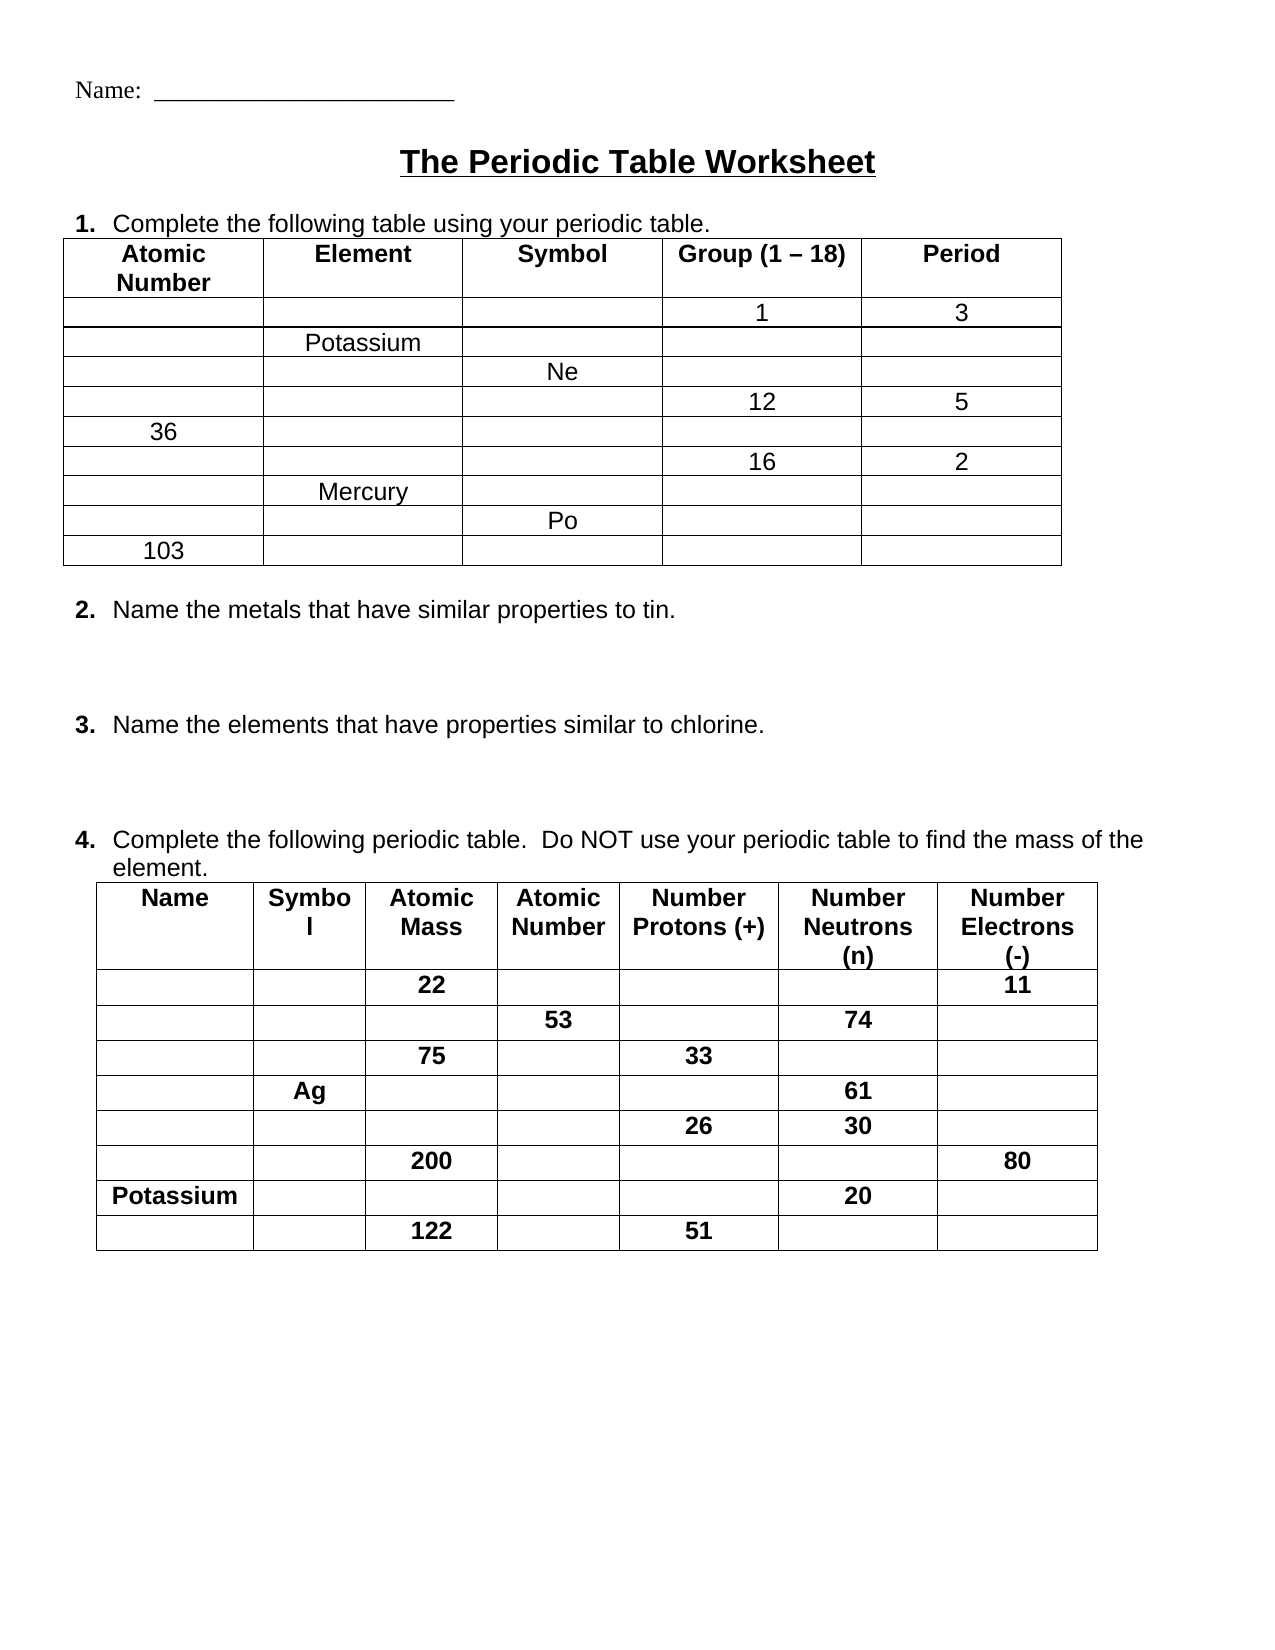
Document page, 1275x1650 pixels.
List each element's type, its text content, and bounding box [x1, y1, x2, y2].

table_cell [779, 1041, 937, 1075]
table_cell [64, 357, 263, 386]
table_cell 22 [366, 970, 497, 1004]
list Complete the following table using your periodic table. [75, 209, 1200, 238]
list Name the elements that have properties similar to chlorine. [75, 709, 1200, 738]
table_cell 20 [779, 1181, 937, 1215]
table_cell [620, 1006, 778, 1039]
table_cell [97, 1216, 253, 1250]
table_cell [463, 536, 662, 565]
table_cell Po [463, 506, 662, 535]
table_cell 36 [64, 417, 263, 446]
table_cell 16 [663, 447, 861, 475]
table_cell 80 [938, 1146, 1097, 1180]
table_cell [498, 1041, 619, 1075]
table_cell [938, 1076, 1097, 1110]
table_cell [862, 476, 1061, 505]
table_header Period [862, 239, 1061, 297]
table_cell [366, 1006, 497, 1039]
table_cell 53 [498, 1006, 619, 1039]
table_cell [264, 357, 462, 386]
table_cell Mercury [264, 476, 462, 505]
table_cell [862, 417, 1061, 446]
table_cell 2 [862, 447, 1061, 475]
table_cell [663, 328, 861, 356]
table_cell [938, 1006, 1097, 1039]
table_cell [264, 536, 462, 565]
table_cell [862, 536, 1061, 565]
table_cell [938, 1111, 1097, 1145]
table_cell 74 [779, 1006, 937, 1039]
table_cell [254, 1041, 365, 1075]
table_cell [779, 970, 937, 1004]
table_cell [463, 298, 662, 326]
table_header Number Electrons (-) [938, 883, 1097, 969]
table_cell [97, 970, 253, 1004]
table_cell Potassium [264, 328, 462, 356]
table_cell [264, 417, 462, 446]
table_cell [64, 506, 263, 535]
table_cell [663, 417, 861, 446]
table_cell Ag [254, 1076, 365, 1110]
table_cell [97, 1111, 253, 1145]
table_header Number Protons (+) [620, 883, 778, 969]
table_cell 3 [862, 298, 1061, 326]
table_cell 33 [620, 1041, 778, 1075]
table_cell [97, 1041, 253, 1075]
table_cell [779, 1146, 937, 1180]
table_cell [254, 1006, 365, 1039]
table_cell [254, 1111, 365, 1145]
table_cell [498, 1111, 619, 1145]
table_cell Potassium [97, 1181, 253, 1215]
table_cell 1 [663, 298, 861, 326]
table_header Atomic Number [64, 239, 263, 297]
table_cell [620, 970, 778, 1004]
table_header Name [97, 883, 253, 969]
table_cell 103 [64, 536, 263, 565]
table_cell [366, 1181, 497, 1215]
table_cell [264, 506, 462, 535]
table_cell [779, 1216, 937, 1250]
table_cell [64, 328, 263, 356]
table_cell 5 [862, 387, 1061, 416]
table_cell 51 [620, 1216, 778, 1250]
table_cell [938, 1216, 1097, 1250]
text The Periodic Table Worksheet [75, 142, 1200, 181]
table_cell 26 [620, 1111, 778, 1145]
table_header Symbol [463, 239, 662, 297]
table_cell [97, 1006, 253, 1039]
table_cell 12 [663, 387, 861, 416]
table_cell [620, 1076, 778, 1110]
table_cell [97, 1076, 253, 1110]
table_cell [938, 1041, 1097, 1075]
table_cell [862, 357, 1061, 386]
table_cell [64, 476, 263, 505]
table_cell [264, 447, 462, 475]
table_cell [254, 1146, 365, 1180]
table_cell [463, 387, 662, 416]
table_cell 11 [938, 970, 1097, 1004]
table_cell [264, 298, 462, 326]
table_header Symbol [254, 883, 365, 969]
table_cell [498, 1216, 619, 1250]
table_cell [366, 1076, 497, 1110]
table_cell [862, 328, 1061, 356]
list Complete the following periodic table. Do NOT use your periodic table to find the mass of the element. [75, 824, 1200, 882]
table_cell [463, 476, 662, 505]
table_cell [498, 1076, 619, 1110]
table_header Number Neutrons (n) [779, 883, 937, 969]
table_cell [663, 506, 861, 535]
table_cell [620, 1146, 778, 1180]
table_cell [264, 387, 462, 416]
table_header Atomic Number [498, 883, 619, 969]
table_cell [463, 417, 662, 446]
table_cell [97, 1146, 253, 1180]
table_header Element [264, 239, 462, 297]
list Name the metals that have similar properties to tin. [75, 594, 1200, 623]
table_cell Ne [463, 357, 662, 386]
table_cell [463, 447, 662, 475]
table_cell [663, 357, 861, 386]
table_cell [64, 447, 263, 475]
table_header Group (1 – 18) [663, 239, 861, 297]
table_cell [254, 970, 365, 1004]
table_header Atomic Mass [366, 883, 497, 969]
table_cell [663, 536, 861, 565]
table_cell [498, 970, 619, 1004]
table_cell [663, 476, 861, 505]
table_cell [463, 328, 662, 356]
table_cell 30 [779, 1111, 937, 1145]
table_cell 200 [366, 1146, 497, 1180]
table_cell [254, 1181, 365, 1215]
table_cell 75 [366, 1041, 497, 1075]
table_cell [498, 1181, 619, 1215]
table_cell [620, 1181, 778, 1215]
table_cell [254, 1216, 365, 1250]
table_cell [862, 506, 1061, 535]
table_cell 61 [779, 1076, 937, 1110]
table_cell [366, 1111, 497, 1145]
table_cell [64, 387, 263, 416]
table_cell 122 [366, 1216, 497, 1250]
table_cell [938, 1181, 1097, 1215]
table_cell [498, 1146, 619, 1180]
table_cell [64, 298, 263, 326]
